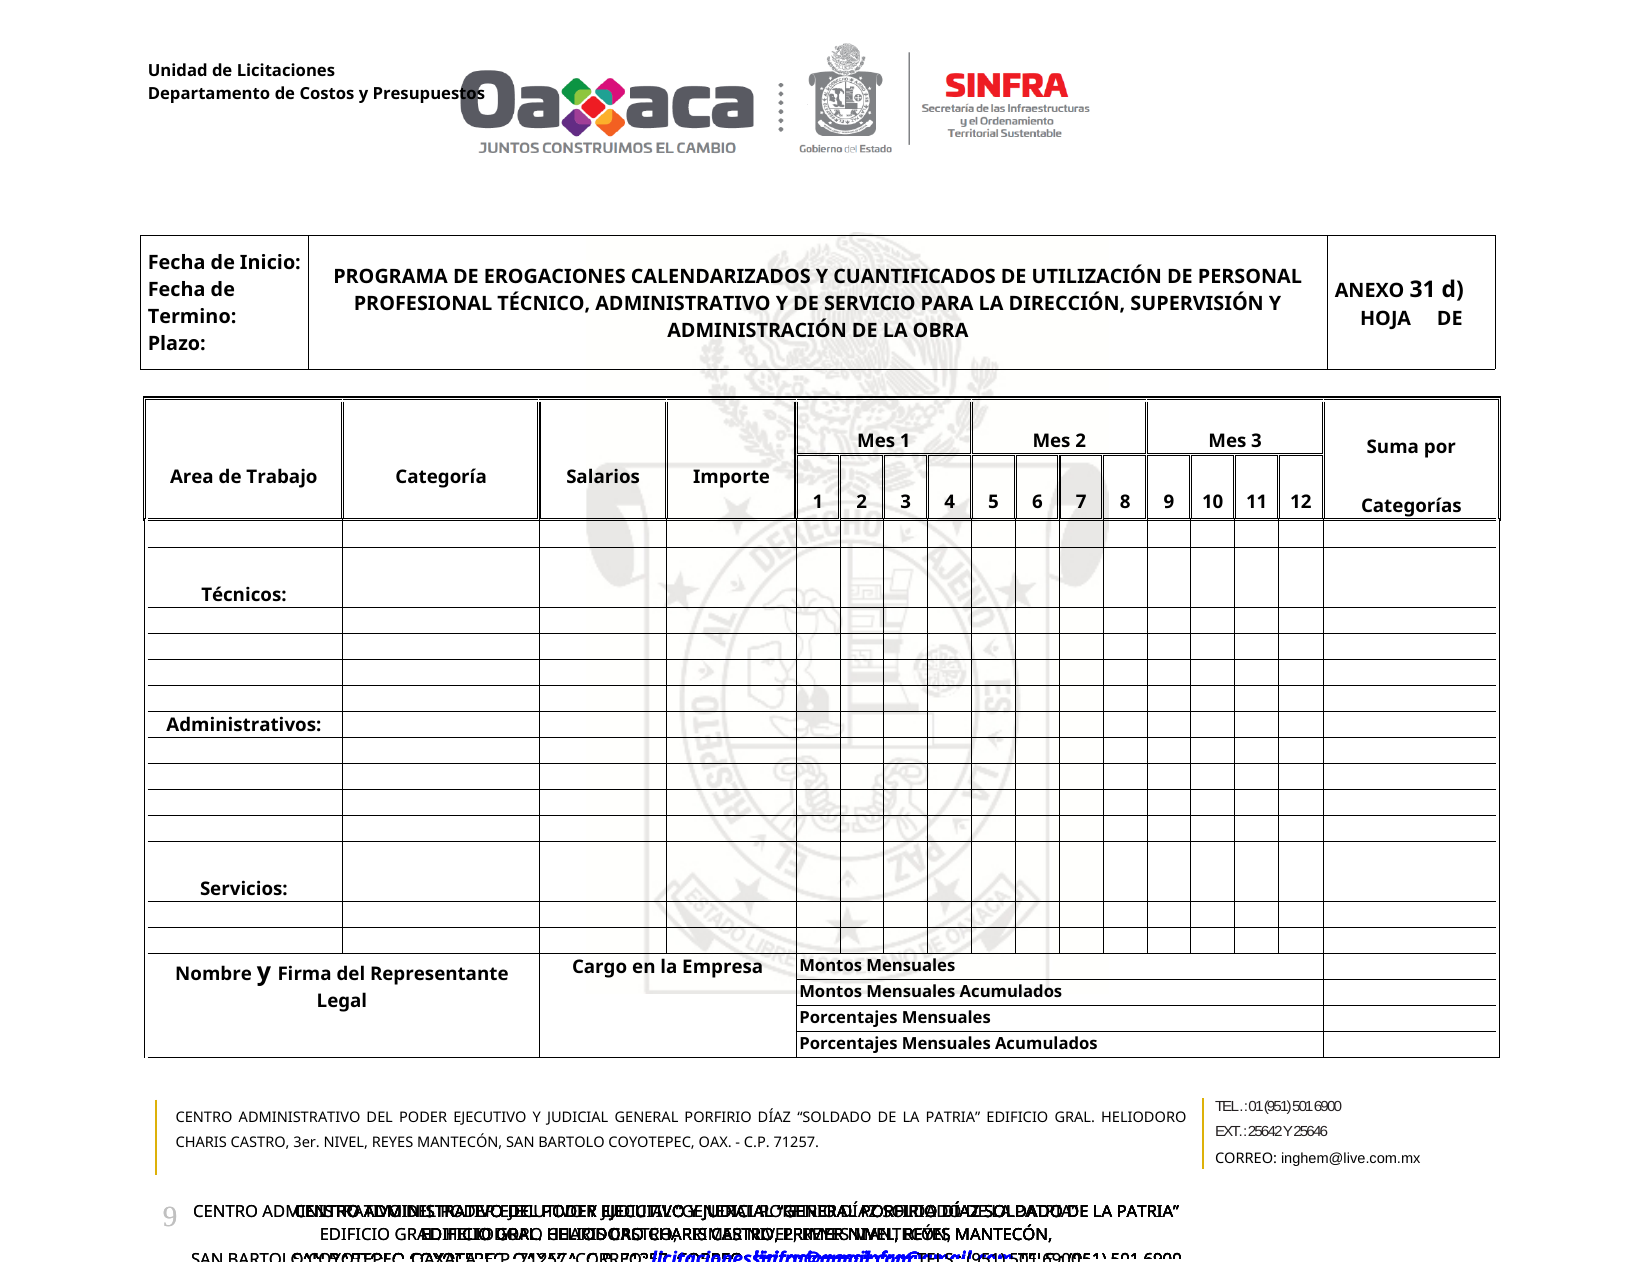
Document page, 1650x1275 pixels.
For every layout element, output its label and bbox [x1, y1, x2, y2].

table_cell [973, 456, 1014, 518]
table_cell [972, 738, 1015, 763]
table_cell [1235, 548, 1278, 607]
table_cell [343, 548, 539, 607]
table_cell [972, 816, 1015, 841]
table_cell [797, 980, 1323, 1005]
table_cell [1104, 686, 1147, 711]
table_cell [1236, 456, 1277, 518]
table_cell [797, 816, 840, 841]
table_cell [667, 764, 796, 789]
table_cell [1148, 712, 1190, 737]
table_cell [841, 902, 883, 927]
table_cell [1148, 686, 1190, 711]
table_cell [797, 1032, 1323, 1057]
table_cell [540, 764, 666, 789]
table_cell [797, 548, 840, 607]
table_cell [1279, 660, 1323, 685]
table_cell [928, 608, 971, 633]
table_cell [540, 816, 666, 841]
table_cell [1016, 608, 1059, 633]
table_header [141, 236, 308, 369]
picture [420, 34, 1122, 163]
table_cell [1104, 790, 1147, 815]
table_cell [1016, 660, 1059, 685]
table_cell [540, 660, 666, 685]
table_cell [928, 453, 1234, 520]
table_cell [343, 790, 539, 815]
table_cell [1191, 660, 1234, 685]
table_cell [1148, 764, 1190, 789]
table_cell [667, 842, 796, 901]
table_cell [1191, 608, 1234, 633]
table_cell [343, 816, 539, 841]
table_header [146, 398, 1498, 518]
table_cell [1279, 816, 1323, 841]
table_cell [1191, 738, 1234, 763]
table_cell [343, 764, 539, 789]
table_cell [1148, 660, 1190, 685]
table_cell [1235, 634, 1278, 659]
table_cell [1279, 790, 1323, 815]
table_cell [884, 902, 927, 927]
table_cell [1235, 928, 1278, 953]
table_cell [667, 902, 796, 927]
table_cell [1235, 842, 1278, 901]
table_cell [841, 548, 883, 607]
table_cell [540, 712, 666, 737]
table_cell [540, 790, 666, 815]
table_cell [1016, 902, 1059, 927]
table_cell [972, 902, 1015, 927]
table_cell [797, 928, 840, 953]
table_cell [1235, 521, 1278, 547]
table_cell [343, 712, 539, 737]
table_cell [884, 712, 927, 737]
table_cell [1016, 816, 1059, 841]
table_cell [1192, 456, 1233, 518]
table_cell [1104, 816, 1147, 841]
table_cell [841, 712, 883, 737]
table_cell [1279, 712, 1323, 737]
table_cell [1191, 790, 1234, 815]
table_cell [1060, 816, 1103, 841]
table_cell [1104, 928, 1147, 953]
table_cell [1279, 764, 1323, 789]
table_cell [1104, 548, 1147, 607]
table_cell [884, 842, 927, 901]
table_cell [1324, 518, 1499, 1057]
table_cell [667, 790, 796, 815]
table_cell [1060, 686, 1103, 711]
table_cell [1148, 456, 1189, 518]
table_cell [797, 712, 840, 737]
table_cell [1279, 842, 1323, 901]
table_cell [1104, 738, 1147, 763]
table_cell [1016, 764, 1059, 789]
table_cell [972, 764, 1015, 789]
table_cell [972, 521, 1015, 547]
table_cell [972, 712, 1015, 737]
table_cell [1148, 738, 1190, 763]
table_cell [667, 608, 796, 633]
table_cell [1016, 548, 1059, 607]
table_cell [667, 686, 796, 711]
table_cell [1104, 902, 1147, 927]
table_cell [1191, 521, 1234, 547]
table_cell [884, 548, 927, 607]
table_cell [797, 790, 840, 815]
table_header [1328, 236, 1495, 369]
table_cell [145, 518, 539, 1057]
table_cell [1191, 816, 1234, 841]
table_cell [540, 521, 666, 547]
picture [586, 370, 1109, 396]
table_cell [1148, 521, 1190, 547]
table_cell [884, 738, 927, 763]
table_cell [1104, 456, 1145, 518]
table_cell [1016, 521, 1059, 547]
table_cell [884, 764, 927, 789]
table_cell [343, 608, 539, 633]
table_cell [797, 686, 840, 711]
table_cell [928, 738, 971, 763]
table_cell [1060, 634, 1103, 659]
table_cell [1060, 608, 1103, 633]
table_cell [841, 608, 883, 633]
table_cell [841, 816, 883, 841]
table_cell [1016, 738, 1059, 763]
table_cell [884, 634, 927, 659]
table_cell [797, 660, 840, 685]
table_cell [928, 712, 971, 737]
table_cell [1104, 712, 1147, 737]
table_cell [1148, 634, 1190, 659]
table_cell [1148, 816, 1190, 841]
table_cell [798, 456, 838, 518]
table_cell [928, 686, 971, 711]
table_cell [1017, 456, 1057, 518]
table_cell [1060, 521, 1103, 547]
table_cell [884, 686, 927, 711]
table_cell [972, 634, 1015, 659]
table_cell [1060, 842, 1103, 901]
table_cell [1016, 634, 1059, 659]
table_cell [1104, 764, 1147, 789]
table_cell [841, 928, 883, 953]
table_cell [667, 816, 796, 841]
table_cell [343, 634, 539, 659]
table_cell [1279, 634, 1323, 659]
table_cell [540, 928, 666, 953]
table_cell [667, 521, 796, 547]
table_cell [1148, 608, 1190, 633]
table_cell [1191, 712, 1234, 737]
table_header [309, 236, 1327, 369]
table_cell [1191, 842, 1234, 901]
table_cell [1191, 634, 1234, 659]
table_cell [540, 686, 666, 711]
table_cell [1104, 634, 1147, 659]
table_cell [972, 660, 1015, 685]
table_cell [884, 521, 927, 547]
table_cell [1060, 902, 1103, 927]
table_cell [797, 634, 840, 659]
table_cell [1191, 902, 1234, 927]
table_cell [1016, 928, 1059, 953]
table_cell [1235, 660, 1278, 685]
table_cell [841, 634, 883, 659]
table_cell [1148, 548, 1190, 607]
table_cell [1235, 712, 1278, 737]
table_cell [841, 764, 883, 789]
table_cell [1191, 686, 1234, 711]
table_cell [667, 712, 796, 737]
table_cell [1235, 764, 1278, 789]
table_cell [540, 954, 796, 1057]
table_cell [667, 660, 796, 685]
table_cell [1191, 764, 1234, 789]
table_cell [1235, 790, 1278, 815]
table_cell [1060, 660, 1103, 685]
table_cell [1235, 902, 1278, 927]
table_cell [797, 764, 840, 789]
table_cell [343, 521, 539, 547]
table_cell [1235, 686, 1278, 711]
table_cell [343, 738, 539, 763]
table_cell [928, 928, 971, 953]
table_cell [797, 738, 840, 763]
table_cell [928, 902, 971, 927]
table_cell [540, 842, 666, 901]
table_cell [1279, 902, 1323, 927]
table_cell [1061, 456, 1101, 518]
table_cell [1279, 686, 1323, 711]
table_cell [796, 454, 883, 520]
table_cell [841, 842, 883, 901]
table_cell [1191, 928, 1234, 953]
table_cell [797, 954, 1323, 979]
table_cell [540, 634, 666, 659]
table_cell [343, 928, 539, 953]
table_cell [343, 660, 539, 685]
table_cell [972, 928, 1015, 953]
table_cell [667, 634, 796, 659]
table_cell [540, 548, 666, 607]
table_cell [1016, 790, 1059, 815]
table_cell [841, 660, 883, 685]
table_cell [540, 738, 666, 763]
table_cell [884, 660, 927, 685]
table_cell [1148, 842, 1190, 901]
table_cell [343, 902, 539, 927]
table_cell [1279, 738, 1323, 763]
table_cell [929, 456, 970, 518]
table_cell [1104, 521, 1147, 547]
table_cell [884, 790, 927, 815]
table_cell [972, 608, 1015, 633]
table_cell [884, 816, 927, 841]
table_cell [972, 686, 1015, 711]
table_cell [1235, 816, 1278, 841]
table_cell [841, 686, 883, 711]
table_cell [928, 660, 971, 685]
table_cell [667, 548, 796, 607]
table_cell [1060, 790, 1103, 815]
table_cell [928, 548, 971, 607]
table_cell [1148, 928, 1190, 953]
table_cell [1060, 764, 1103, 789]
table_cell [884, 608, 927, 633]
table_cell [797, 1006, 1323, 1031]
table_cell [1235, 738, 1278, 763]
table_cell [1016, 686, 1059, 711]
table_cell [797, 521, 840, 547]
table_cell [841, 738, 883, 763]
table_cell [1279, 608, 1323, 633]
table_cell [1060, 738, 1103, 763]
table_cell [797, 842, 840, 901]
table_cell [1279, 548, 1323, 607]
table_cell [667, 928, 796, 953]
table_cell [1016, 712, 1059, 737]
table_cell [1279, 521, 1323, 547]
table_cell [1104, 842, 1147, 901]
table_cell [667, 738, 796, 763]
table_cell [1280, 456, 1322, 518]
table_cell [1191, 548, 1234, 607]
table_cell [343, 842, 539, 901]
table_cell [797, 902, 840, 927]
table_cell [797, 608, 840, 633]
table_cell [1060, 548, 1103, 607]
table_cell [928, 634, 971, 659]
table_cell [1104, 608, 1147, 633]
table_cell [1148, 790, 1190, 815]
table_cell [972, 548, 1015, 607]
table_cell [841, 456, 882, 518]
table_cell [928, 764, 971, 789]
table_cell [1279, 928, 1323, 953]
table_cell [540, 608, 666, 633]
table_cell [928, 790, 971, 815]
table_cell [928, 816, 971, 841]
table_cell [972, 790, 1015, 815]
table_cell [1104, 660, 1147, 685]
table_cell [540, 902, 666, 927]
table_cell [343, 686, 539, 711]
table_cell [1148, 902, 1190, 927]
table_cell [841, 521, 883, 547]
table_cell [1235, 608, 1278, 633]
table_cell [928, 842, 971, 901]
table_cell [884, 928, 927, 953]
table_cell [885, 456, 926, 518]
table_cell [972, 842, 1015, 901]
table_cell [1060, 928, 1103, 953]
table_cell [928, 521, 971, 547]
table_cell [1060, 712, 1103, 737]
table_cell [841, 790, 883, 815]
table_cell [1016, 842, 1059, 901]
